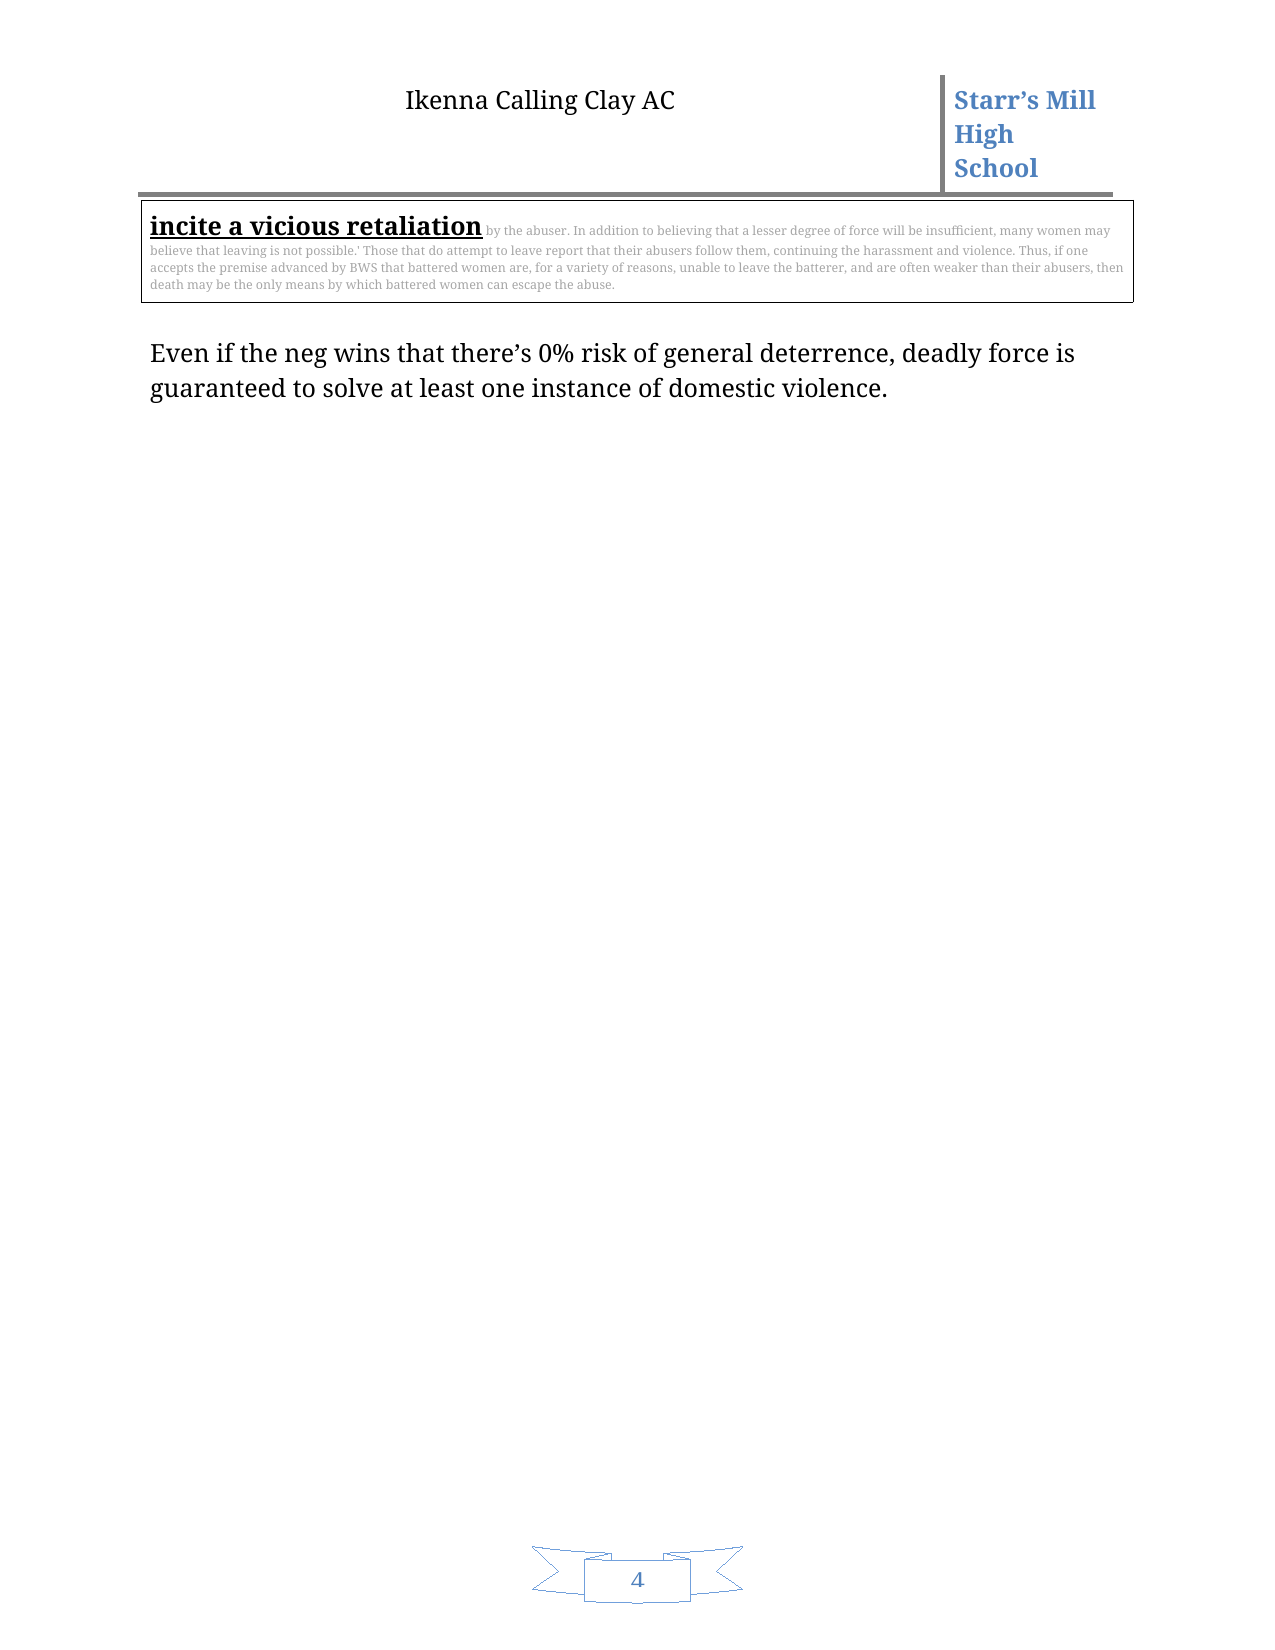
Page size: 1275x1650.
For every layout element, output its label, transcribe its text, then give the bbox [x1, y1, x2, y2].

text Even if the neg wins that there’s 0% risk of general deterrence, deadly force is guaranteed to solve at least one instance of domestic violence. [150, 336, 1125, 404]
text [142, 201, 1133, 302]
